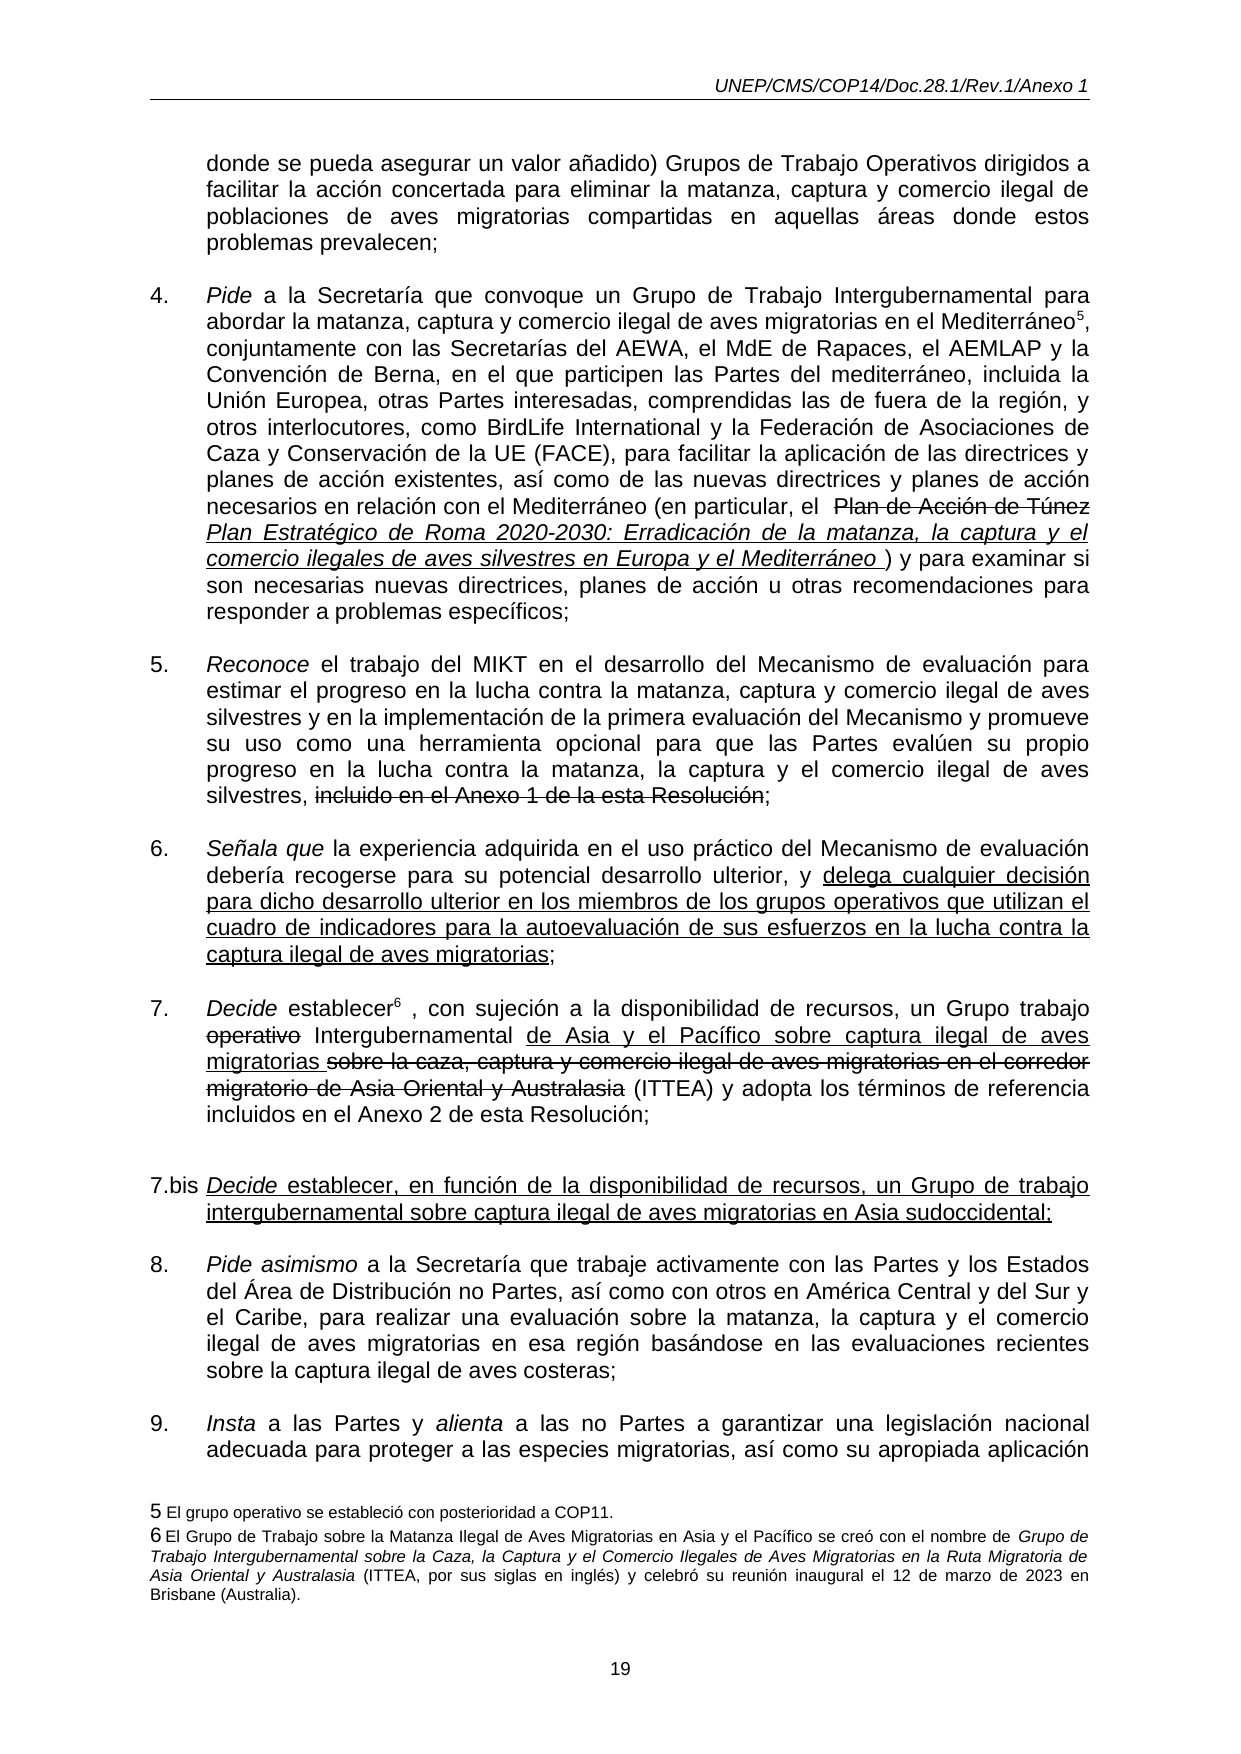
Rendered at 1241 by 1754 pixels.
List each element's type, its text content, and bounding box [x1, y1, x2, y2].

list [150, 1409, 1090, 1462]
list Pide a la Secretaría que convoque un Grupo de Trabajo Intergubernamental para abordar la matanza, captura y comercio ilegal de aves migratorias en el Mediterráneo, conjuntamente con las Secretarías del AEWA, el MdE de Rapaces, el AEMLAP y la Convención de Berna, en el que participen las Partes del mediterráneo, incluida la Unión Europea, otras Partes interesadas, comprendidas las de fuera de la región, y otros interlocutores, como BirdLife International y la Federación de Asociaciones de Caza y Conservación de la UE (FACE), para facilitar la aplicación de las directrices y planes de acción existentes, así como de las nuevas directrices y planes de acción necesarios en relación con el Mediterráneo (en particular, el Plan de Acción de Túnez Plan Estratégico de Roma 2020-2030: Erradicación de la matanza, la captura y el comercio ilegales de aves silvestres en Europa y el Mediterráneo ) y para examinar si son necesarias nuevas directrices, planes de acción u otras recomendaciones para responder a problemas específicos; [150, 282, 1090, 624]
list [150, 150, 1090, 255]
list Señala que la experiencia adquirida en el uso práctico del Mecanismo de evaluación debería recogerse para su potencial desarrollo ulterior, y delega cualquier decisión para dicho desarrollo ulterior en los miembros de los grupos operativos que utilizan el cuadro de indicadores para la autoevaluación de sus esfuerzos en la lucha contra la captura ilegal de aves migratorias; [150, 835, 1090, 967]
list Decide establecer , con sujeción a la disponibilidad de recursos, un Grupo trabajo operativo Intergubernamental de Asia y el Pacífico sobre captura ilegal de aves migratorias sobre la caza, captura y comercio ilegal de aves migratorias en el corredor migratorio de Asia Oriental y Australasia (ITTEA) y adopta los términos de referencia incluidos en el Anexo 2 de esta Resolución; [150, 995, 1090, 1127]
list Pide asimismo a la Secretaría que trabaje activamente con las Partes y los Estados del Área de Distribución no Partes, así como con otros en América Central y del Sur y el Caribe, para realizar una evaluación sobre la matanza, la captura y el comercio ilegal de aves migratorias en esa región basándose en las evaluaciones recientes sobre la captura ilegal de aves costeras; [150, 1251, 1090, 1383]
list Reconoce el trabajo del MIKT en el desarrollo del Mecanismo de evaluación para estimar el progreso en la lucha contra la matanza, captura y comercio ilegal de aves silvestres y en la implementación de la primera evaluación del Mecanismo y promueve su uso como una herramienta opcional para que las Partes evalúen su propio progreso en la lucha contra la matanza, la captura y el comercio ilegal de aves silvestres, incluido en el Anexo 1 de la esta Resolución; [150, 651, 1090, 809]
text 7.bis Decide establecer, en función de la disponibilidad de recursos, un Grupo de trabajo intergubernamental sobre captura ilegal de aves migratorias en Asia sudoccidental; [150, 1172, 1090, 1225]
